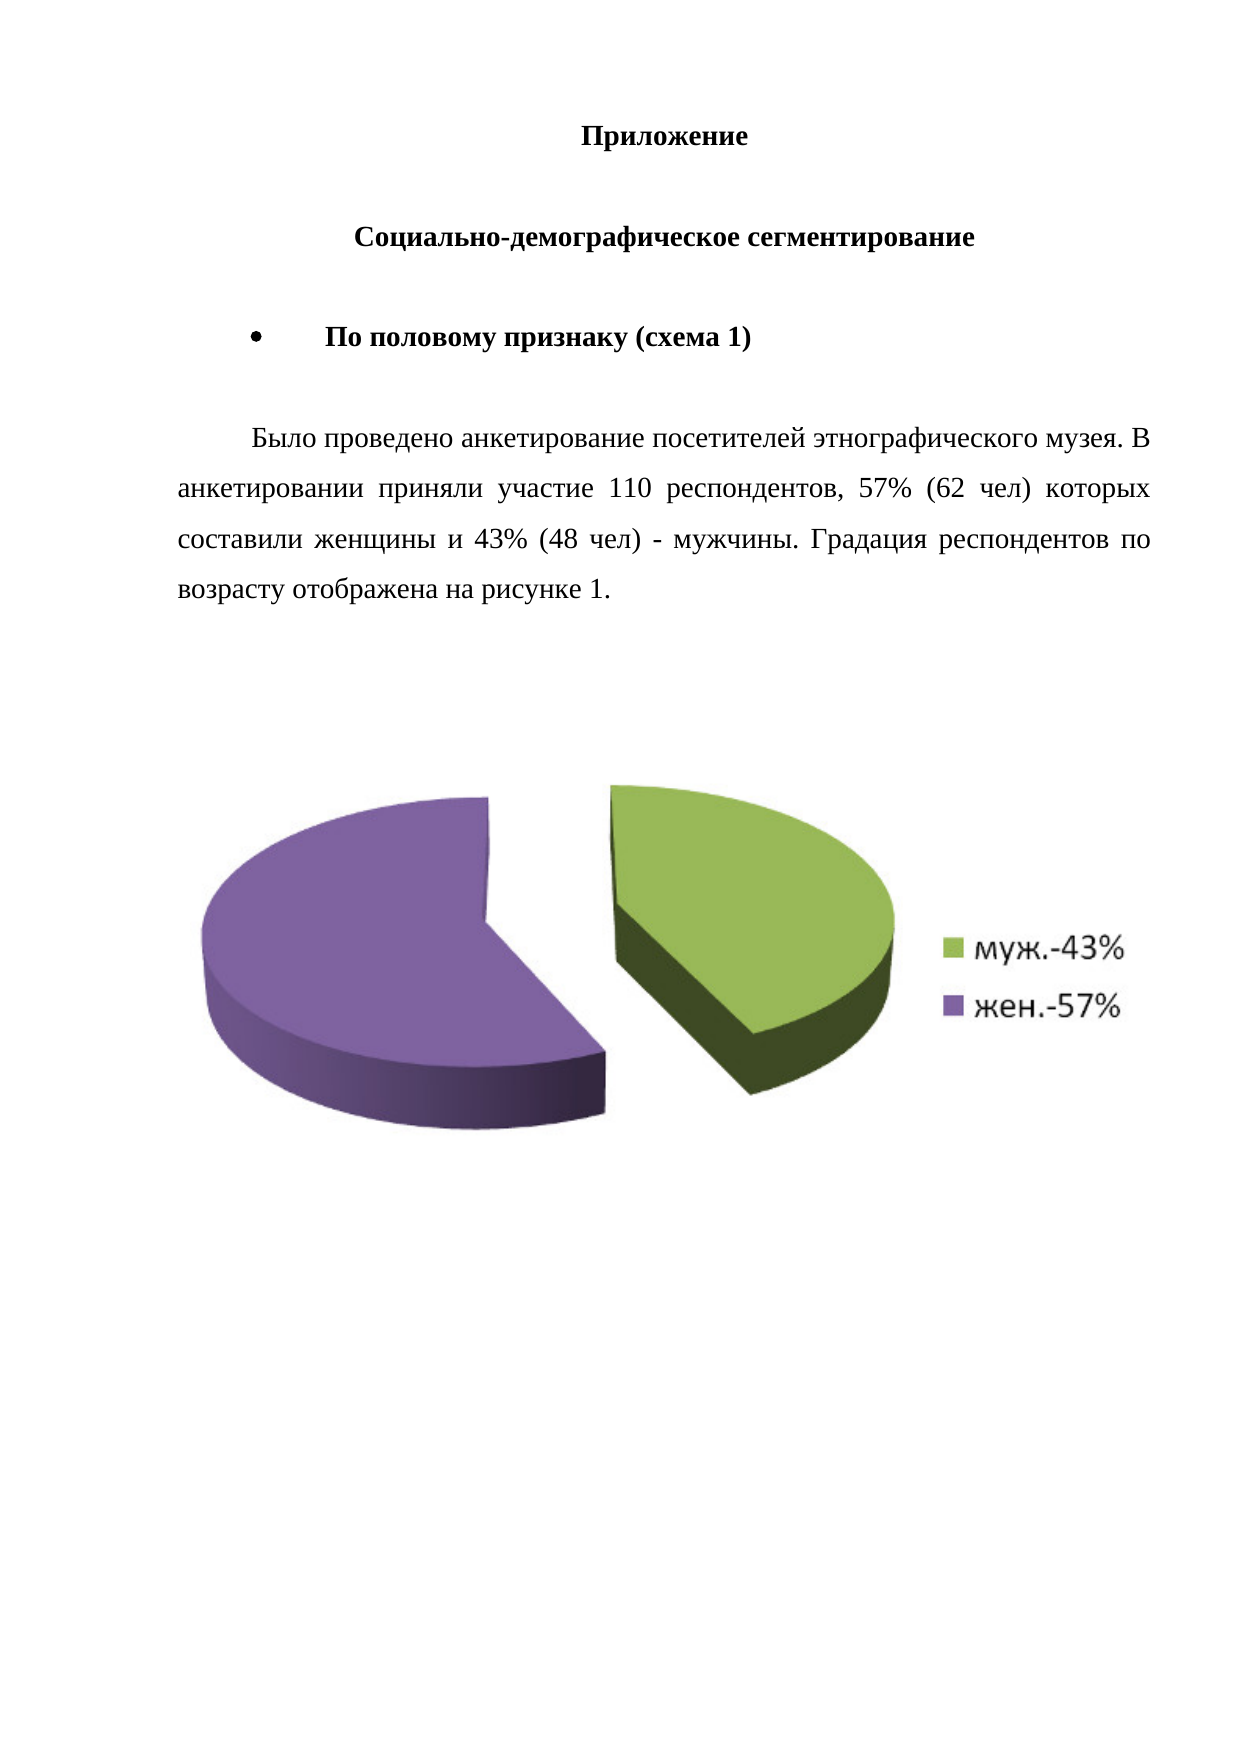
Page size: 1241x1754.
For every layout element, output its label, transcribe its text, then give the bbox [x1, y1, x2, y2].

text Было проведено анкетирование посетителей этнографического музея. В анкетировании приняли участие 110 респондентов, 57% (62 чел) которых составили женщины и 43% (48 чел) - мужчины. Градация респондентов по возрасту отображена на рисунке 1. [177, 420, 1152, 604]
text Социально-демографическое сегментирование [177, 219, 1152, 252]
picture [190, 671, 1139, 1146]
list По половому признаку (схема 1) [177, 319, 1152, 353]
text Приложение [177, 118, 1152, 152]
